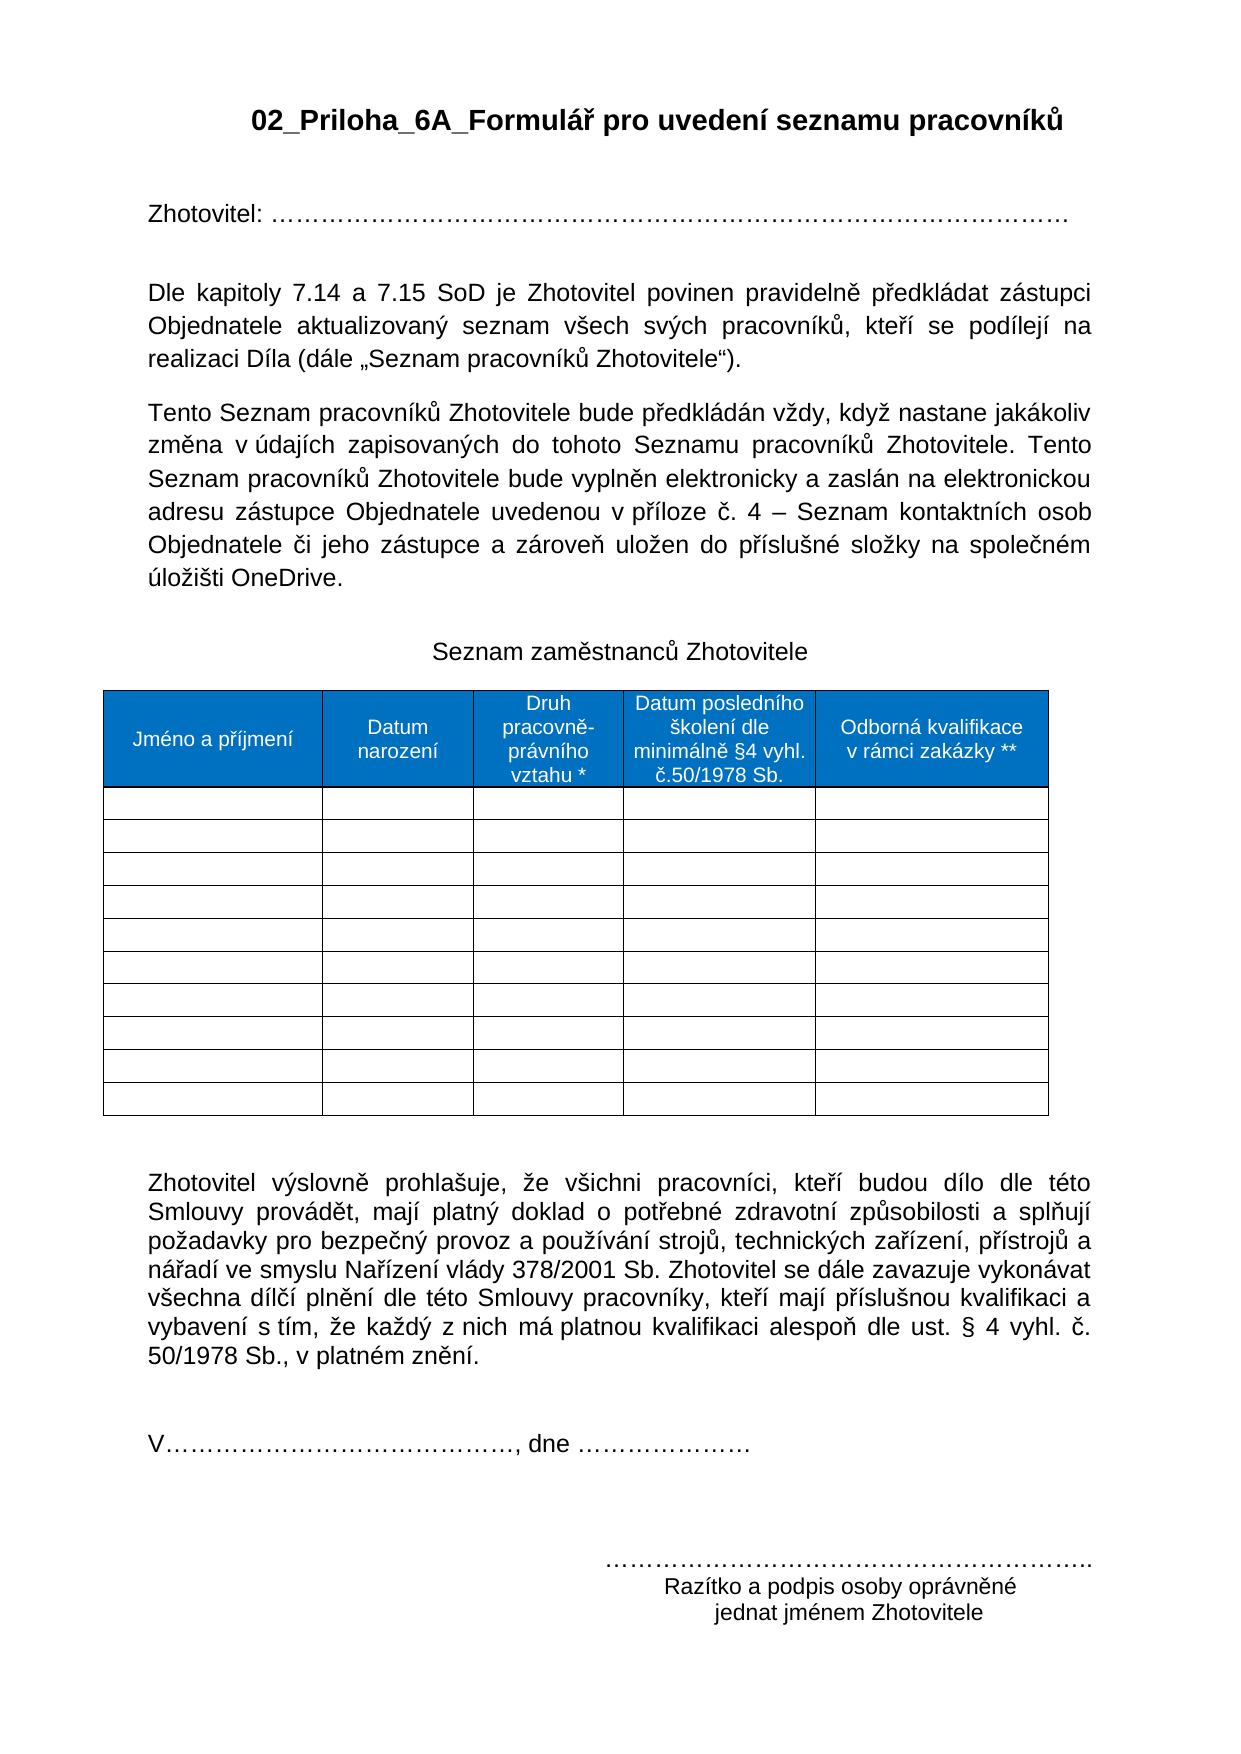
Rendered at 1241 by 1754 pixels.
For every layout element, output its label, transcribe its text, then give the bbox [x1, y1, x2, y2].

table_header Druh pracovně-právního vztahu * [474, 691, 623, 786]
text Dle kapitoly 7.14 a 7.15 SoD je Zhotovitel povinen pravidelně předkládat zástupci Objednatele aktualizovaný seznam všech svých pracovníků, kteří se podílejí na realizaci Díla (dále „Seznam pracovníků Zhotovitele“). [148, 278, 1093, 372]
table_cell [624, 919, 815, 951]
table_cell [816, 984, 1048, 1016]
table_cell [323, 853, 473, 885]
table_cell [104, 919, 322, 951]
table_cell [474, 984, 623, 1016]
table_cell [323, 1083, 473, 1114]
table_cell [474, 952, 623, 983]
text Razítko a podpis osoby oprávněné [298, 1573, 1093, 1599]
text Zhotovitel: …………………………………………………………………………………… [148, 199, 1093, 228]
table_cell [624, 984, 815, 1016]
text Seznam zaměstnanců Zhotovitele [148, 637, 1093, 666]
table_cell [816, 952, 1048, 983]
table_cell [816, 1083, 1048, 1114]
table_cell [104, 984, 322, 1016]
table_cell [104, 1017, 322, 1049]
table_cell [816, 853, 1048, 885]
table_cell [323, 984, 473, 1016]
table_cell [624, 1083, 815, 1114]
table_cell [474, 919, 623, 951]
table_cell [104, 1050, 322, 1082]
table_cell [624, 1050, 815, 1082]
table_cell [104, 952, 322, 983]
table_cell [624, 952, 815, 983]
table_cell [104, 820, 322, 852]
text 02_Priloha_6A_Formulář pro uvedení seznamu pracovníků [223, 103, 1093, 137]
text Tento Seznam pracovníků Zhotovitele bude předkládán vždy, když nastane jakákoliv změna v údajích zapisovaných do tohoto Seznamu pracovníků Zhotovitele. Tento Seznam pracovníků Zhotovitele bude vyplněn elektronicky a zaslán na elektronickou adresu zástupce Objednatele uvedenou v příloze č. 4 – Seznam kontaktních osob Objednatele či jeho zástupce a zároveň uložen do příslušné složky na společném úložišti OneDrive. [148, 397, 1093, 591]
table_cell [816, 1017, 1048, 1049]
table_cell [323, 886, 473, 918]
table_header Datum posledního školení dle minimálně §4 vyhl. č.50/1978 Sb. [624, 691, 815, 786]
table_cell [474, 1083, 623, 1114]
table_header Odborná kvalifikace v rámci zakázky ** [816, 691, 1048, 786]
table_cell [474, 853, 623, 885]
table_cell [624, 886, 815, 918]
table_cell [474, 1050, 623, 1082]
table_cell [104, 853, 322, 885]
table_cell [323, 919, 473, 951]
table_cell [816, 1050, 1048, 1082]
table_cell [624, 853, 815, 885]
table_cell [474, 1017, 623, 1049]
table_cell [323, 1050, 473, 1082]
text Zhotovitel výslovně prohlašuje, že všichni pracovníci, kteří budou dílo dle této Smlouvy provádět, mají platný doklad o potřebné zdravotní způsobilosti a splňují požadavky pro bezpečný provoz a používání strojů, technických zařízení, přístrojů a nářadí ve smyslu Nařízení vlády 378/2001 Sb. Zhotovitel se dále zavazuje vykonávat všechna dílčí plnění dle této Smlouvy pracovníky, kteří mají příslušnou kvalifikaci a vybavení s tím, že každý z nich má platnou kvalifikaci alespoň dle ust. § 4 vyhl. č. 50/1978 Sb., v platném znění. [148, 1168, 1093, 1369]
text V……………………………………, dne ………………… [148, 1429, 1093, 1458]
table_cell [624, 788, 815, 819]
table_cell [816, 788, 1048, 819]
table_cell [104, 788, 322, 819]
table_header Jméno a příjmení [104, 691, 322, 786]
table_cell [624, 1017, 815, 1049]
table_cell [474, 788, 623, 819]
table_cell [816, 919, 1048, 951]
table_cell [323, 1017, 473, 1049]
table_cell [816, 886, 1048, 918]
table_cell [323, 952, 473, 983]
text ………………………………………………….. [148, 1544, 1093, 1573]
text jednat jménem Zhotovitele [664, 1599, 1093, 1625]
table_cell [474, 886, 623, 918]
table_cell [816, 820, 1048, 852]
table_cell [624, 820, 815, 852]
table_cell [474, 820, 623, 852]
table_cell [104, 886, 322, 918]
table_cell [323, 820, 473, 852]
table_cell [323, 788, 473, 819]
table_header Datum narození [323, 691, 473, 786]
table_cell [104, 1083, 322, 1114]
